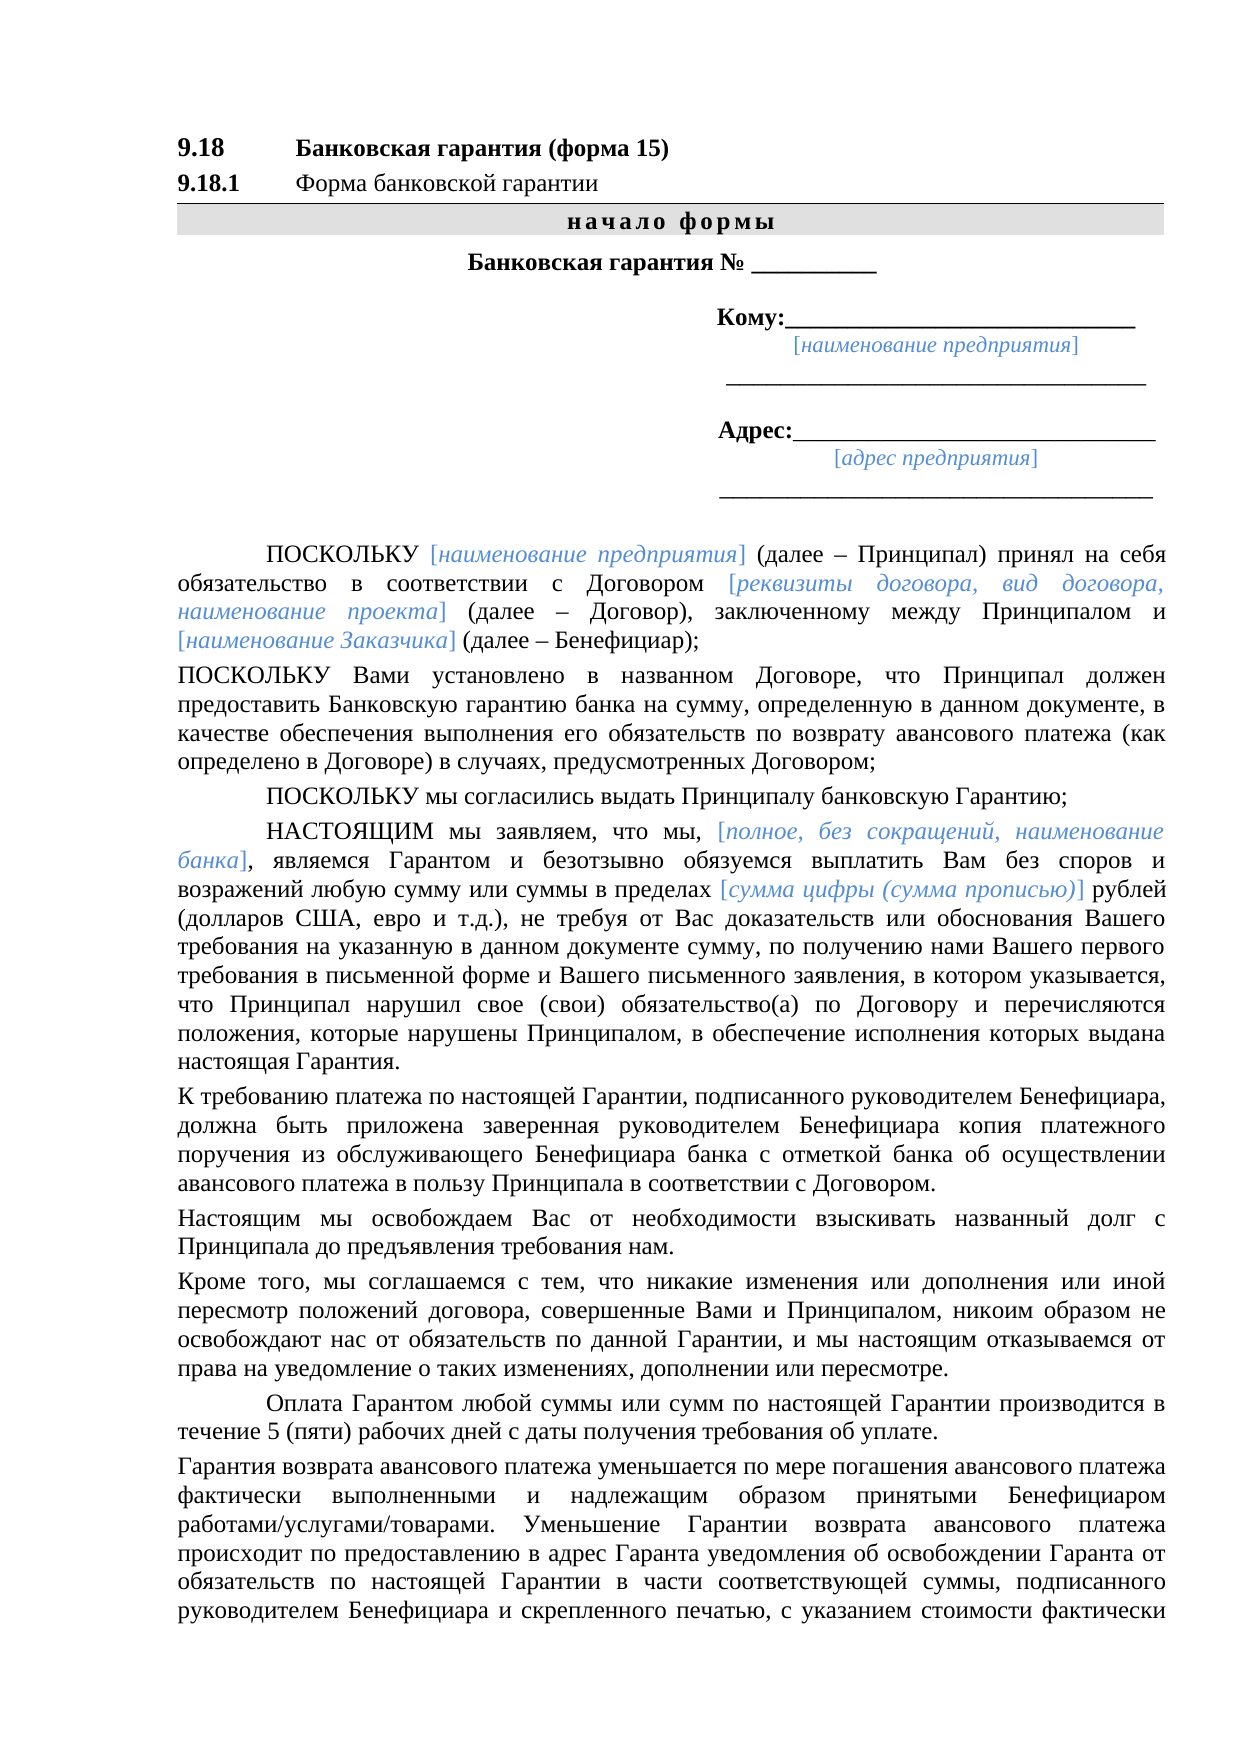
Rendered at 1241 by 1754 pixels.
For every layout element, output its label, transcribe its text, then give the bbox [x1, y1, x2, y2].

list Банковская гарантия (форма 15) [177, 131, 1167, 162]
text начало формы [177, 204, 1164, 235]
table_header Кому:____________________________ [наименование предприятия] _______________________________ Адрес:_____________________________ [адрес предприятия] ________________________________ [705, 303, 1167, 501]
text ПОСКОЛЬКУ Вами установлено в названном Договоре, что Принципал должен предоставить Банковскую гарантию банка на сумму, определенную в данном документе, в качестве обеспечения выполнения его обязательств по возврату авансового платежа (как определено в Договоре) в случаях, предусмотренных Договором; [177, 660, 1167, 775]
text К требованию платежа по настоящей Гарантии, подписанного руководителем Бенефициара, должна быть приложена заверенная руководителем Бенефициара копия платежного поручения из обслуживающего Бенефициара банка с отметкой банка об осуществлении авансового платежа в пользу Принципала в соответствии с Договором. [177, 1081, 1167, 1196]
list Форма банковской гарантии [177, 168, 1167, 197]
text ПОСКОЛЬКУ мы согласились выдать Принципалу банковскую Гарантию; [177, 781, 1167, 810]
text НАСТОЯЩИМ мы заявляем, что мы, [полное, без сокращений, наименование банка], являемся Гарантом и безотзывно обязуемся выплатить Вам без споров и возражений любую сумму или суммы в пределах [сумма цифры (сумма прописью)] рублей (долларов США, евро и т.д.), не требуя от Вас доказательств или обоснования Вашего требования на указанную в данном документе сумму, по получению нами Вашего первого требования в письменной форме и Вашего письменного заявления, в котором указывается, что Принципал нарушил свое (свои) обязательство(а) по Договору и перечисляются положения, которые нарушены Принципалом, в обеспечение исполнения которых выдана настоящая Гарантия. [177, 816, 1167, 1075]
text Настоящим мы освобождаем Вас от необходимости взыскивать названный долг с Принципала до предъявления требования нам. [177, 1203, 1167, 1260]
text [177, 1451, 1167, 1624]
text ПОСКОЛЬКУ [наименование предприятия] (далее – Принципал) принял на себя обязательство в соответствии с Договором [реквизиты договора, вид договора, наименование проекта] (далее – Договор), заключенному между Принципалом и [наименование Заказчика] (далее – Бенефициар); [177, 539, 1167, 654]
text Оплата Гарантом любой суммы или сумм по настоящей Гарантии производится в течение 5 (пяти) рабочих дней с даты получения требования об уплате. [177, 1388, 1167, 1445]
text Кроме того, мы соглашаемся с тем, что никакие изменения или дополнения или иной пересмотр положений договора, совершенные Вами и Принципалом, никоим образом не освобождают нас от обязательств по данной Гарантии, и мы настоящим отказываемся от права на уведомление о таких изменениях, дополнении или пересмотре. [177, 1266, 1167, 1381]
text Банковская гарантия № __________ [177, 247, 1167, 276]
